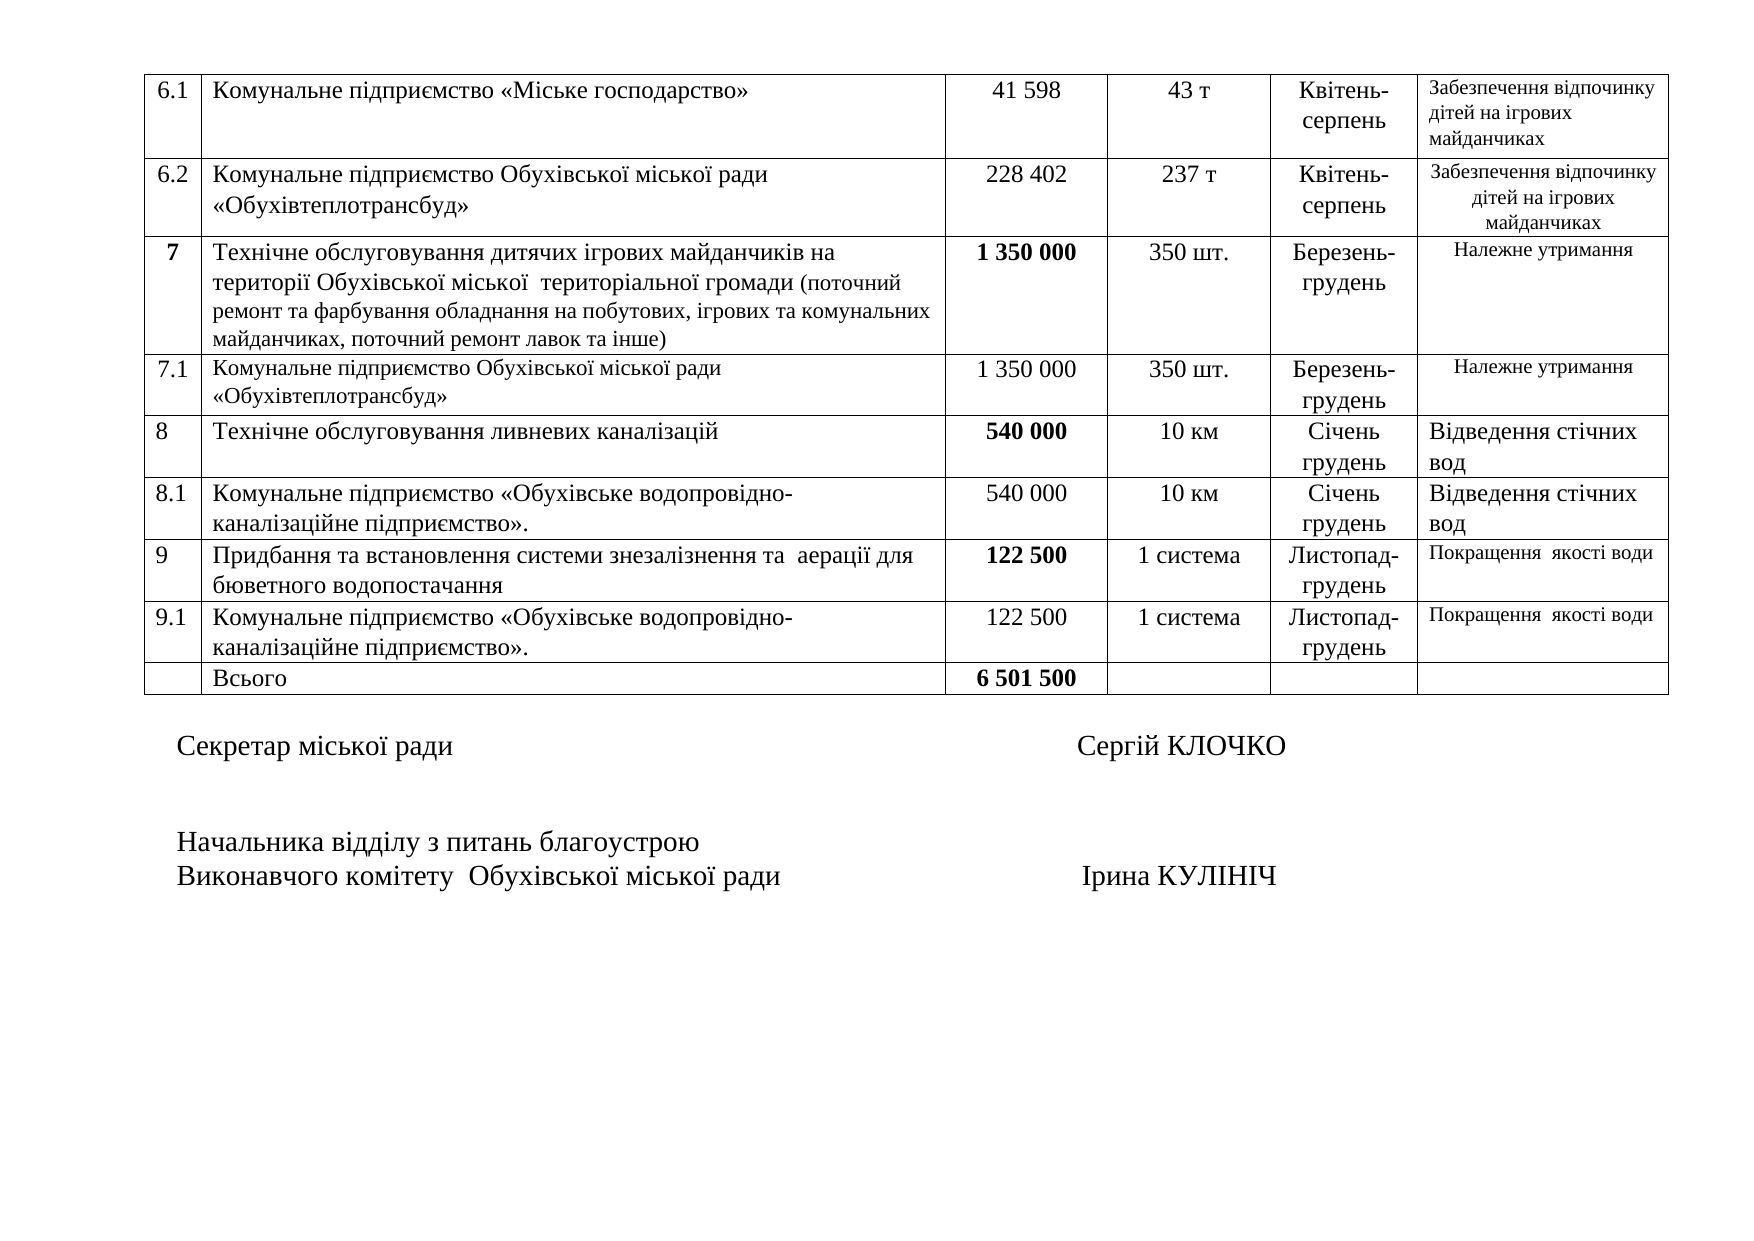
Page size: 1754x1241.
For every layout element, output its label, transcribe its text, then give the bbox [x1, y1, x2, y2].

table_cell Комунальне підприємство Обухівської міської ради «Обухівтеплотрансбуд» [202, 159, 945, 236]
table_cell 8.1 [145, 478, 201, 539]
table_cell Технічне обслуговування ливневих каналізацій [202, 416, 945, 477]
table_cell 122 500 [946, 540, 1107, 601]
table_cell Придбання та встановлення системи знезалізнення та аерації для бюветного водопостачання [202, 540, 945, 601]
table_cell Березень-грудень [1271, 355, 1417, 415]
table_cell 7 [145, 237, 201, 353]
table_cell 9 [145, 540, 201, 601]
text Виконавчого комітету Обухівської міської ради Ірина КУЛІНІЧ [118, 858, 1695, 891]
table_cell 6.2 [145, 159, 201, 236]
table_cell 1 350 000 [946, 237, 1107, 353]
table_cell Покращення якості води [1418, 540, 1668, 601]
text Секретар міської ради Сергій КЛОЧКО [118, 728, 1695, 762]
table_cell 43 т [1108, 75, 1270, 158]
table_cell 1 350 000 [946, 355, 1107, 415]
table_cell 1 система [1108, 602, 1270, 662]
table_cell Комунальне підприємство «Обухівське водопровідно-каналізаційне підприємство». [202, 602, 945, 662]
table_cell 10 км [1108, 478, 1270, 539]
table_cell Листопад-грудень [1271, 602, 1417, 662]
table_cell 237 т [1108, 159, 1270, 236]
table_cell 6 501 500 [946, 663, 1107, 694]
table_cell 540 000 [946, 416, 1107, 477]
table_cell 9.1 [145, 602, 201, 662]
table_cell 350 шт. [1108, 355, 1270, 415]
text Начальника відділу з питань благоустрою [118, 824, 1695, 858]
table_cell [1418, 663, 1668, 694]
table_cell [1271, 663, 1417, 694]
table_cell 8 [145, 416, 201, 477]
table_cell Квітень-серпень [1271, 159, 1417, 236]
table_cell 122 500 [946, 602, 1107, 662]
table_cell Належне утримання [1418, 237, 1668, 353]
table_cell Листопад-грудень [1271, 540, 1417, 601]
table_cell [1418, 159, 1668, 236]
table_cell 10 км [1108, 416, 1270, 477]
table_cell 7.1 [145, 355, 201, 415]
table_cell Січень грудень [1271, 416, 1417, 477]
table_cell 41 598 [946, 75, 1107, 158]
table_cell Комунальне підприємство «Міське господарство» [202, 75, 945, 158]
table_cell Квітень-серпень [1271, 75, 1417, 158]
table_cell Технічне обслуговування дитячих ігрових майданчиків на території Обухівської міської територіальної громади (поточний ремонт та фарбування обладнання на побутових, ігрових та комунальних майданчиках, поточний ремонт лавок та інше) [202, 237, 945, 353]
table_cell [145, 663, 201, 694]
table_cell 1 система [1108, 540, 1270, 601]
table_cell Всього [202, 663, 945, 694]
table_cell Березень-грудень [1271, 237, 1417, 353]
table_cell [1418, 75, 1668, 158]
table_cell Відведення стічних вод [1418, 416, 1668, 477]
table_cell 350 шт. [1108, 237, 1270, 353]
table_cell 228 402 [946, 159, 1107, 236]
table_cell Комунальне підприємство «Обухівське водопровідно-каналізаційне підприємство». [202, 478, 945, 539]
table_cell 540 000 [946, 478, 1107, 539]
table_cell 6.1 [145, 75, 201, 158]
table_cell Комунальне підприємство Обухівської міської ради «Обухівтеплотрансбуд» [202, 355, 945, 415]
table_cell Належне утримання [1418, 355, 1668, 415]
table_cell Покращення якості води [1418, 602, 1668, 662]
table_cell Відведення стічних вод [1418, 478, 1668, 539]
table_cell [1108, 663, 1270, 694]
table_cell Січень грудень [1271, 478, 1417, 539]
